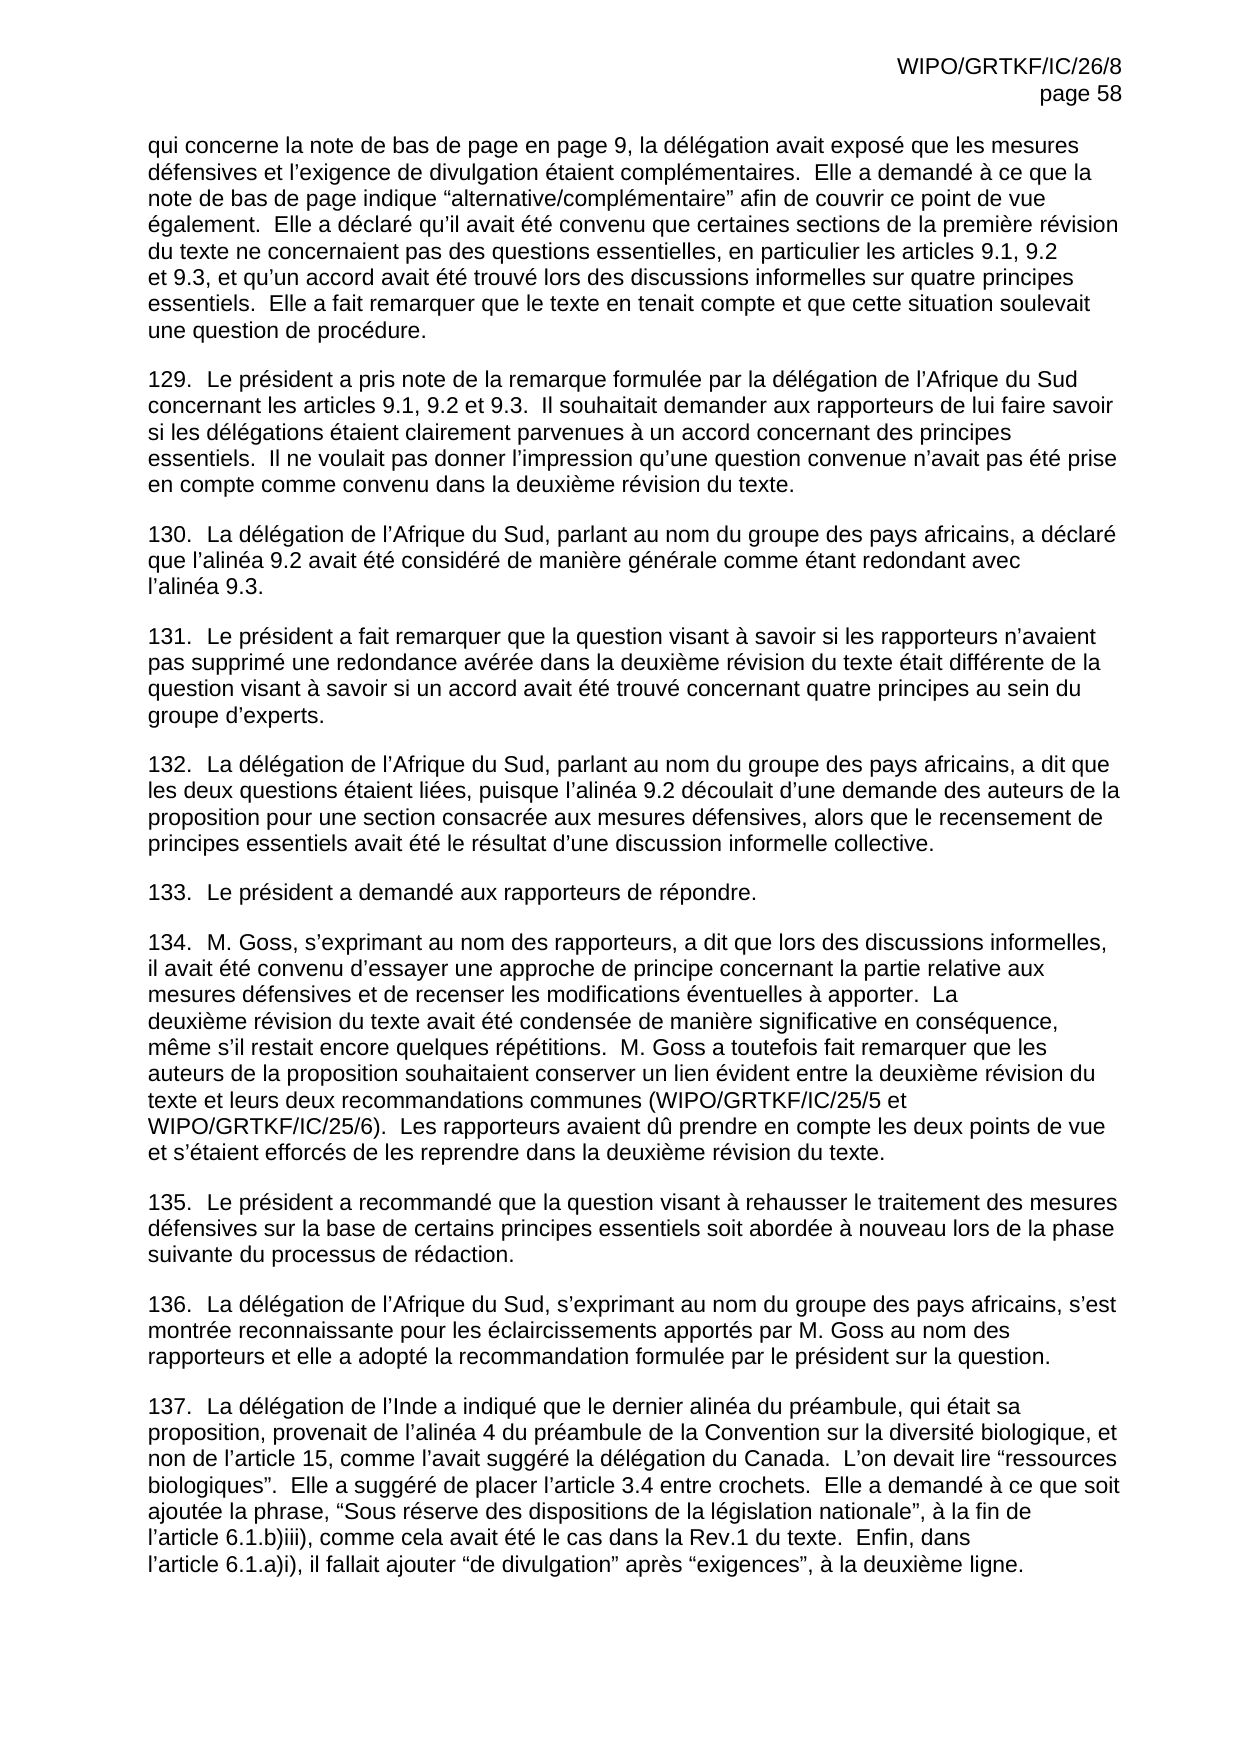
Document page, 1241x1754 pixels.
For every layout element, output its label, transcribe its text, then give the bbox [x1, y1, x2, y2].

list La délégation de l’Afrique du Sud, parlant au nom du groupe des pays africains, a déclaré que l’alinéa 9.2 avait été considéré de manière générale comme étant redondant avec l’alinéa 9.3. [148, 521, 1122, 600]
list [148, 132, 1122, 343]
list Le président a pris note de la remarque formulée par la délégation de l’Afrique du Sud concernant les articles 9.1, 9.2 et 9.3. Il souhaitait demander aux rapporteurs de lui faire savoir si les délégations étaient clairement parvenues à un accord concernant des principes essentiels. Il ne voulait pas donner l’impression qu’une question convenue n’avait pas été prise en compte comme convenu dans la deuxième révision du texte. [148, 366, 1122, 498]
list Le président a fait remarquer que la question visant à savoir si les rapporteurs n’avaient pas supprimé une redondance avérée dans la deuxième révision du texte était différente de la question visant à savoir si un accord avait été trouvé concernant quatre principes au sein du groupe d’experts. [148, 623, 1122, 728]
list La délégation de l’Afrique du Sud, parlant au nom du groupe des pays africains, a dit que les deux questions étaient liées, puisque l’alinéa 9.2 découlait d’une demande des auteurs de la proposition pour une section consacrée aux mesures défensives, alors que le recensement de principes essentiels avait été le résultat d’une discussion informelle collective. [148, 751, 1122, 856]
list Le président a recommandé que la question visant à rehausser le traitement des mesures défensives sur la base de certains principes essentiels soit abordée à nouveau lors de la phase suivante du processus de rédaction. [148, 1189, 1122, 1268]
list Le président a demandé aux rapporteurs de répondre. [148, 879, 1122, 906]
list La délégation de l’Afrique du Sud, s’exprimant au nom du groupe des pays africains, s’est montrée reconnaissante pour les éclaircissements apportés par M. Goss au nom des rapporteurs et elle a adopté la recommandation formulée par le président sur la question. [148, 1291, 1122, 1370]
list M. Goss, s’exprimant au nom des rapporteurs, a dit que lors des discussions informelles, il avait été convenu d’essayer une approche de principe concernant la partie relative aux mesures défensives et de recenser les modifications éventuelles à apporter. La deuxième révision du texte avait été condensée de manière significative en conséquence, même s’il restait encore quelques répétitions. M. Goss a toutefois fait remarquer que les auteurs de la proposition souhaitaient conserver un lien évident entre la deuxième révision du texte et leurs deux recommandations communes (WIPO/GRTKF/IC/25/5 et WIPO/GRTKF/IC/25/6). Les rapporteurs avaient dû prendre en compte les deux points de vue et s’étaient efforcés de les reprendre dans la deuxième révision du texte. [148, 928, 1122, 1166]
list La délégation de l’Inde a indiqué que le dernier alinéa du préambule, qui était sa proposition, provenait de l’alinéa 4 du préambule de la Convention sur la diversité biologique, et non de l’article 15, comme l’avait suggéré la délégation du Canada. L’on devait lire “ressources biologiques”. Elle a suggéré de placer l’article 3.4 entre crochets. Elle a demandé à ce que soit ajoutée la phrase, “Sous réserve des dispositions de la législation nationale”, à la fin de l’article 6.1.b)iii), comme cela avait été le cas dans la Rev.1 du texte. Enfin, dans l’article 6.1.a)i), il fallait ajouter “de divulgation” après “exigences”, à la deuxième ligne. [148, 1393, 1122, 1577]
